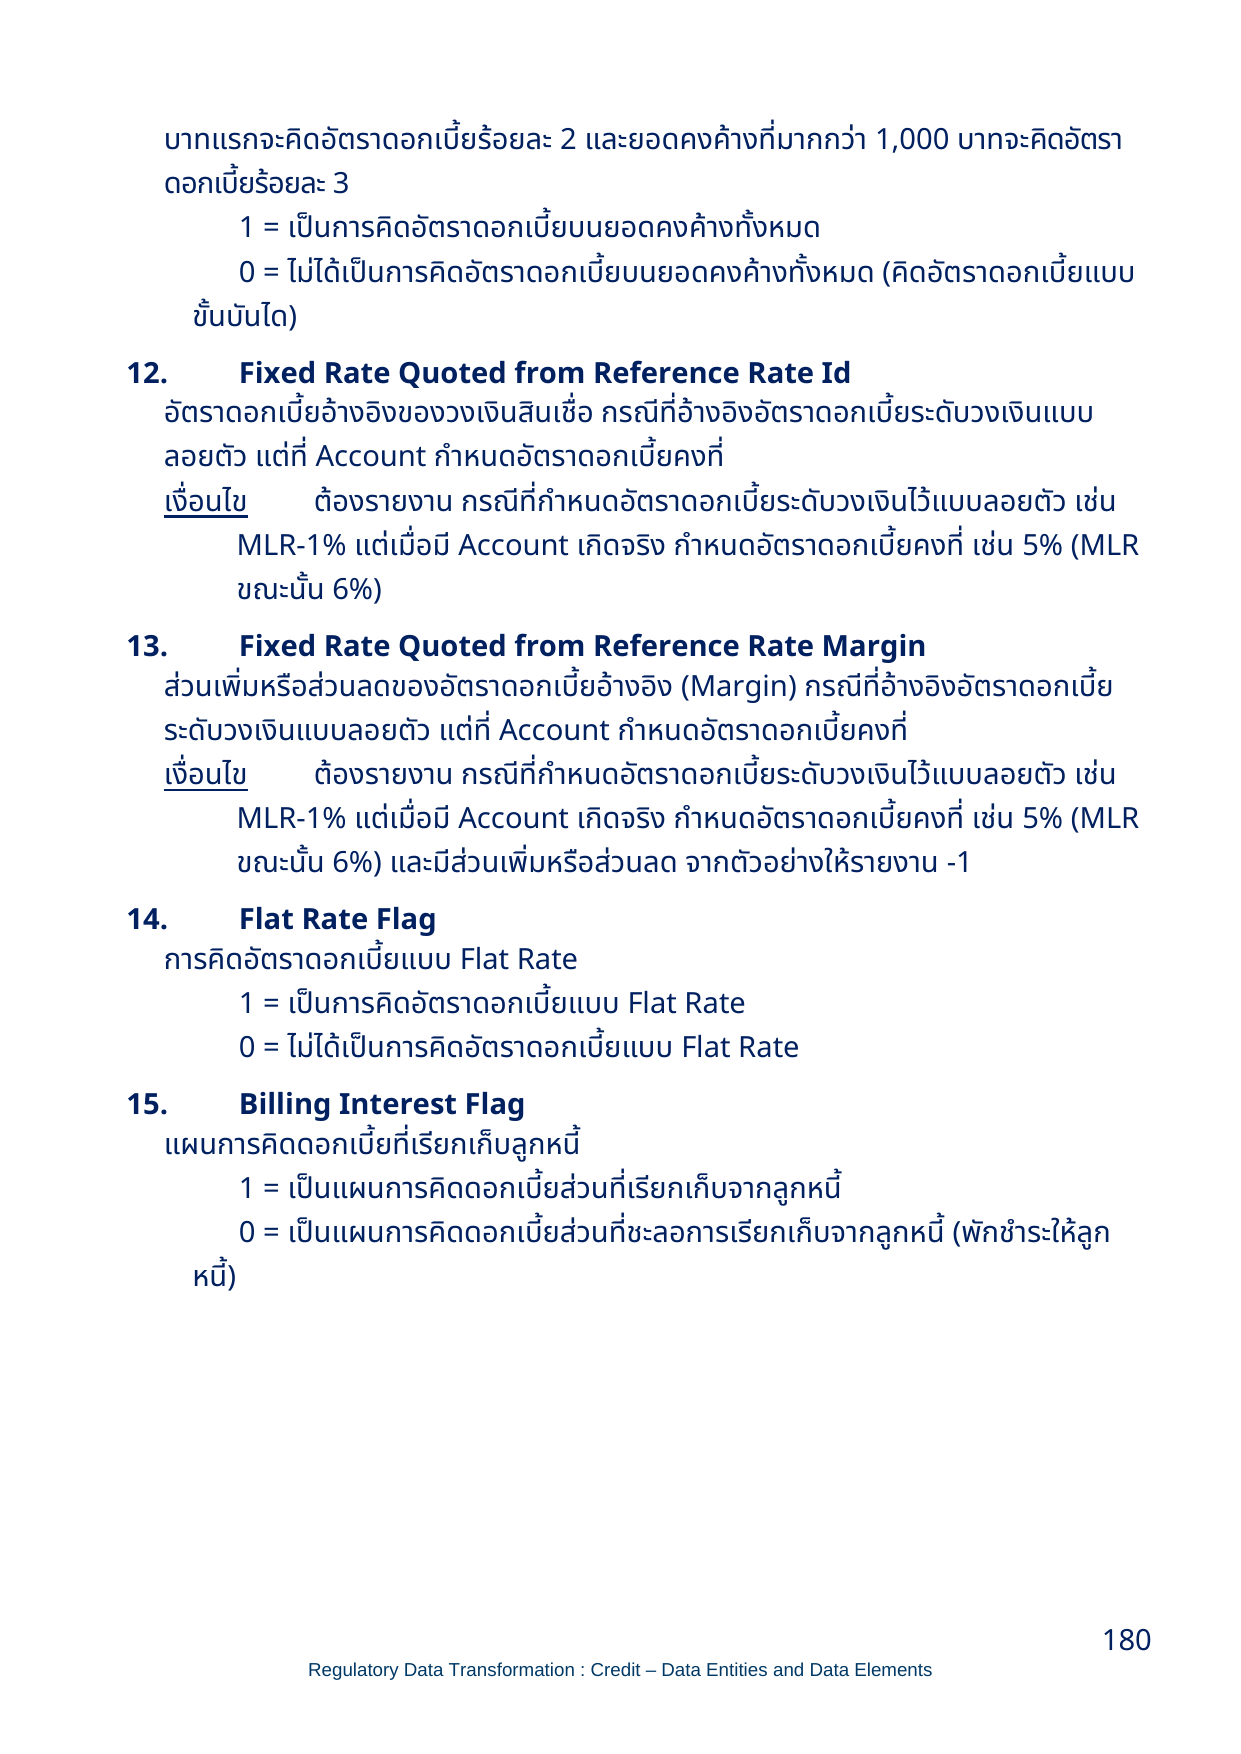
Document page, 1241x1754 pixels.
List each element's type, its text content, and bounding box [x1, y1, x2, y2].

list ส่วนเพิ่มหรือส่วนลดของอัตราดอกเบี้ยอ้างอิง (Margin) กรณีที่อ้างอิงอัตราดอกเบี้ยระดับวงเงินแบบลอยตัว แต่ที่ Account กำหนดอัตราดอกเบี้ยคงที่ [164, 665, 1152, 753]
list Flat Rate Flag [126, 898, 1152, 938]
list แผนการคิดดอกเบี้ยที่เรียกเก็บลูกหนี้ [164, 1123, 1152, 1167]
list 0 = ไม่ได้เป็นการคิดอัตราดอกเบี้ยแบบ Flat Rate [192, 1027, 1152, 1071]
list เงื่อนไข ต้องรายงาน กรณีที่กำหนดอัตราดอกเบี้ยระดับวงเงินไว้แบบลอยตัว เช่น MLR-1% แต่เมื่อมี Account เกิดจริง กำหนดอัตราดอกเบี้ยคงที่ เช่น 5% (MLR ขณะนั้น 6%) [164, 480, 1152, 613]
list เงื่อนไข ต้องรายงาน กรณีที่กำหนดอัตราดอกเบี้ยระดับวงเงินไว้แบบลอยตัว เช่น MLR-1% แต่เมื่อมี Account เกิดจริง กำหนดอัตราดอกเบี้ยคงที่ เช่น 5% (MLR ขณะนั้น 6%) และมีส่วนเพิ่มหรือส่วนลด จากตัวอย่างให้รายงาน -1 [164, 753, 1152, 886]
list อัตราดอกเบี้ยอ้างอิงของวงเงินสินเชื่อ กรณีที่อ้างอิงอัตราดอกเบี้ยระดับวงเงินแบบลอยตัว แต่ที่ Account กำหนดอัตราดอกเบี้ยคงที่ [164, 392, 1152, 480]
list Fixed Rate Quoted from Reference Rate Id [126, 352, 1152, 392]
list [164, 118, 1152, 207]
list Billing Interest Flag [126, 1083, 1152, 1123]
list 1 = เป็นการคิดอัตราดอกเบี้ยแบบ Flat Rate [192, 982, 1152, 1027]
list 0 = ไม่ได้เป็นการคิดอัตราดอกเบี้ยบนยอดคงค้างทั้งหมด (คิดอัตราดอกเบี้ยแบบขั้นบันได) [192, 251, 1152, 339]
list 0 = เป็นแผนการคิดดอกเบี้ยส่วนที่ชะลอการเรียกเก็บจากลูกหนี้ (พักชำระให้ลูกหนี้) [192, 1211, 1152, 1300]
text 1 = เป็นการคิดอัตราดอกเบี้ยบนยอดคงค้างทั้งหมด [164, 207, 1152, 251]
list การคิดอัตราดอกเบี้ยแบบ Flat Rate [164, 938, 1152, 982]
list 1 = เป็นแผนการคิดดอกเบี้ยส่วนที่เรียกเก็บจากลูกหนี้ [192, 1167, 1152, 1211]
list Fixed Rate Quoted from Reference Rate Margin [126, 625, 1152, 665]
